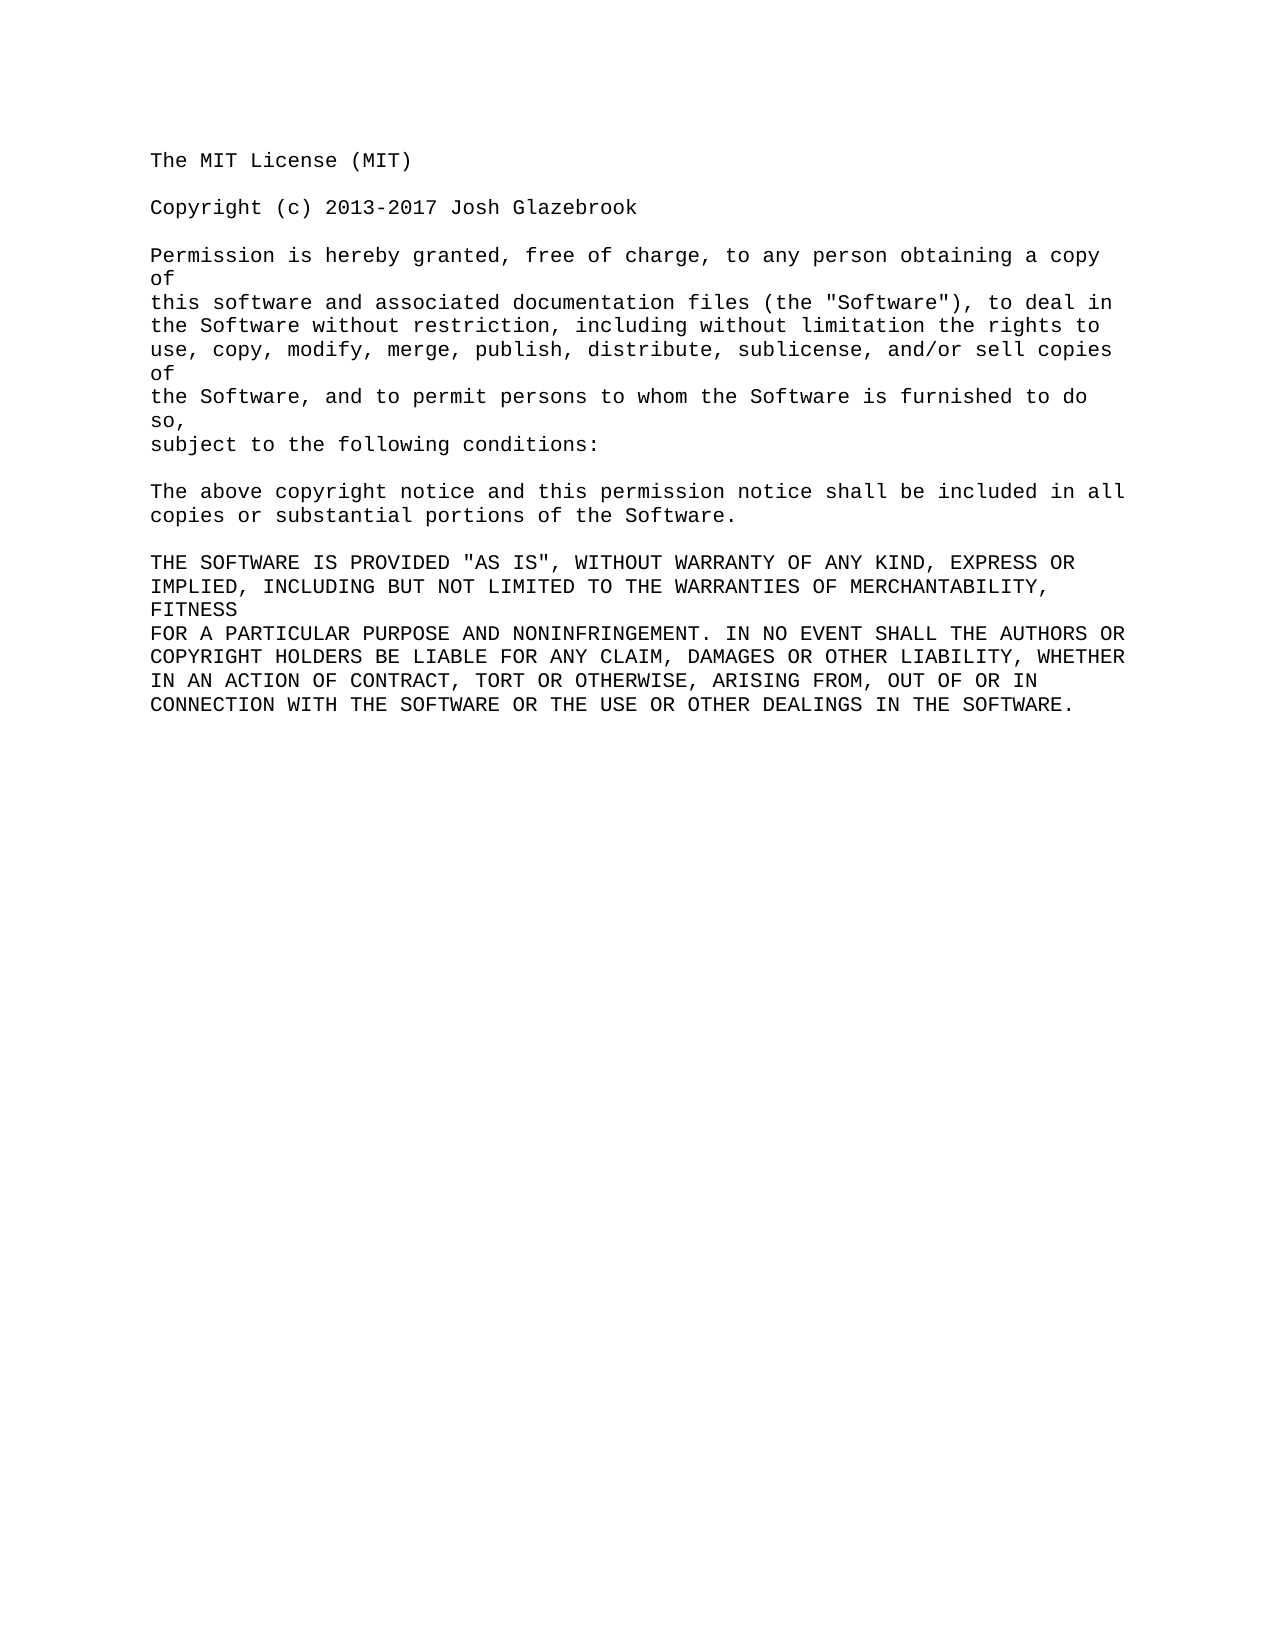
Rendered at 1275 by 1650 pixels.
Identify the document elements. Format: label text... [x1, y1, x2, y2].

text Permission is hereby granted, free of charge, to any person obtaining a copy of [150, 244, 1125, 292]
text CONNECTION WITH THE SOFTWARE OR THE USE OR OTHER DEALINGS IN THE SOFTWARE. [150, 694, 1125, 717]
text COPYRIGHT HOLDERS BE LIABLE FOR ANY CLAIM, DAMAGES OR OTHER LIABILITY, WHETHER [150, 647, 1125, 670]
text The above copyright notice and this permission notice shall be included in all [150, 481, 1125, 505]
text subject to the following conditions: [150, 434, 1125, 457]
text The MIT License (MIT) [150, 150, 1125, 174]
text the Software, and to permit persons to whom the Software is furnished to do so, [150, 386, 1125, 434]
text copies or substantial portions of the Software. [150, 505, 1125, 528]
text this software and associated documentation files (the "Software"), to deal in [150, 292, 1125, 316]
text IMPLIED, INCLUDING BUT NOT LIMITED TO THE WARRANTIES OF MERCHANTABILITY, FITNESS [150, 576, 1125, 623]
text the Software without restriction, including without limitation the rights to [150, 316, 1125, 339]
text Copyright (c) 2013-2017 Josh Glazebrook [150, 197, 1125, 221]
text THE SOFTWARE IS PROVIDED "AS IS", WITHOUT WARRANTY OF ANY KIND, EXPRESS OR [150, 552, 1125, 576]
text use, copy, modify, merge, publish, distribute, sublicense, and/or sell copies of [150, 339, 1125, 386]
text FOR A PARTICULAR PURPOSE AND NONINFRINGEMENT. IN NO EVENT SHALL THE AUTHORS OR [150, 623, 1125, 647]
text IN AN ACTION OF CONTRACT, TORT OR OTHERWISE, ARISING FROM, OUT OF OR IN [150, 670, 1125, 694]
